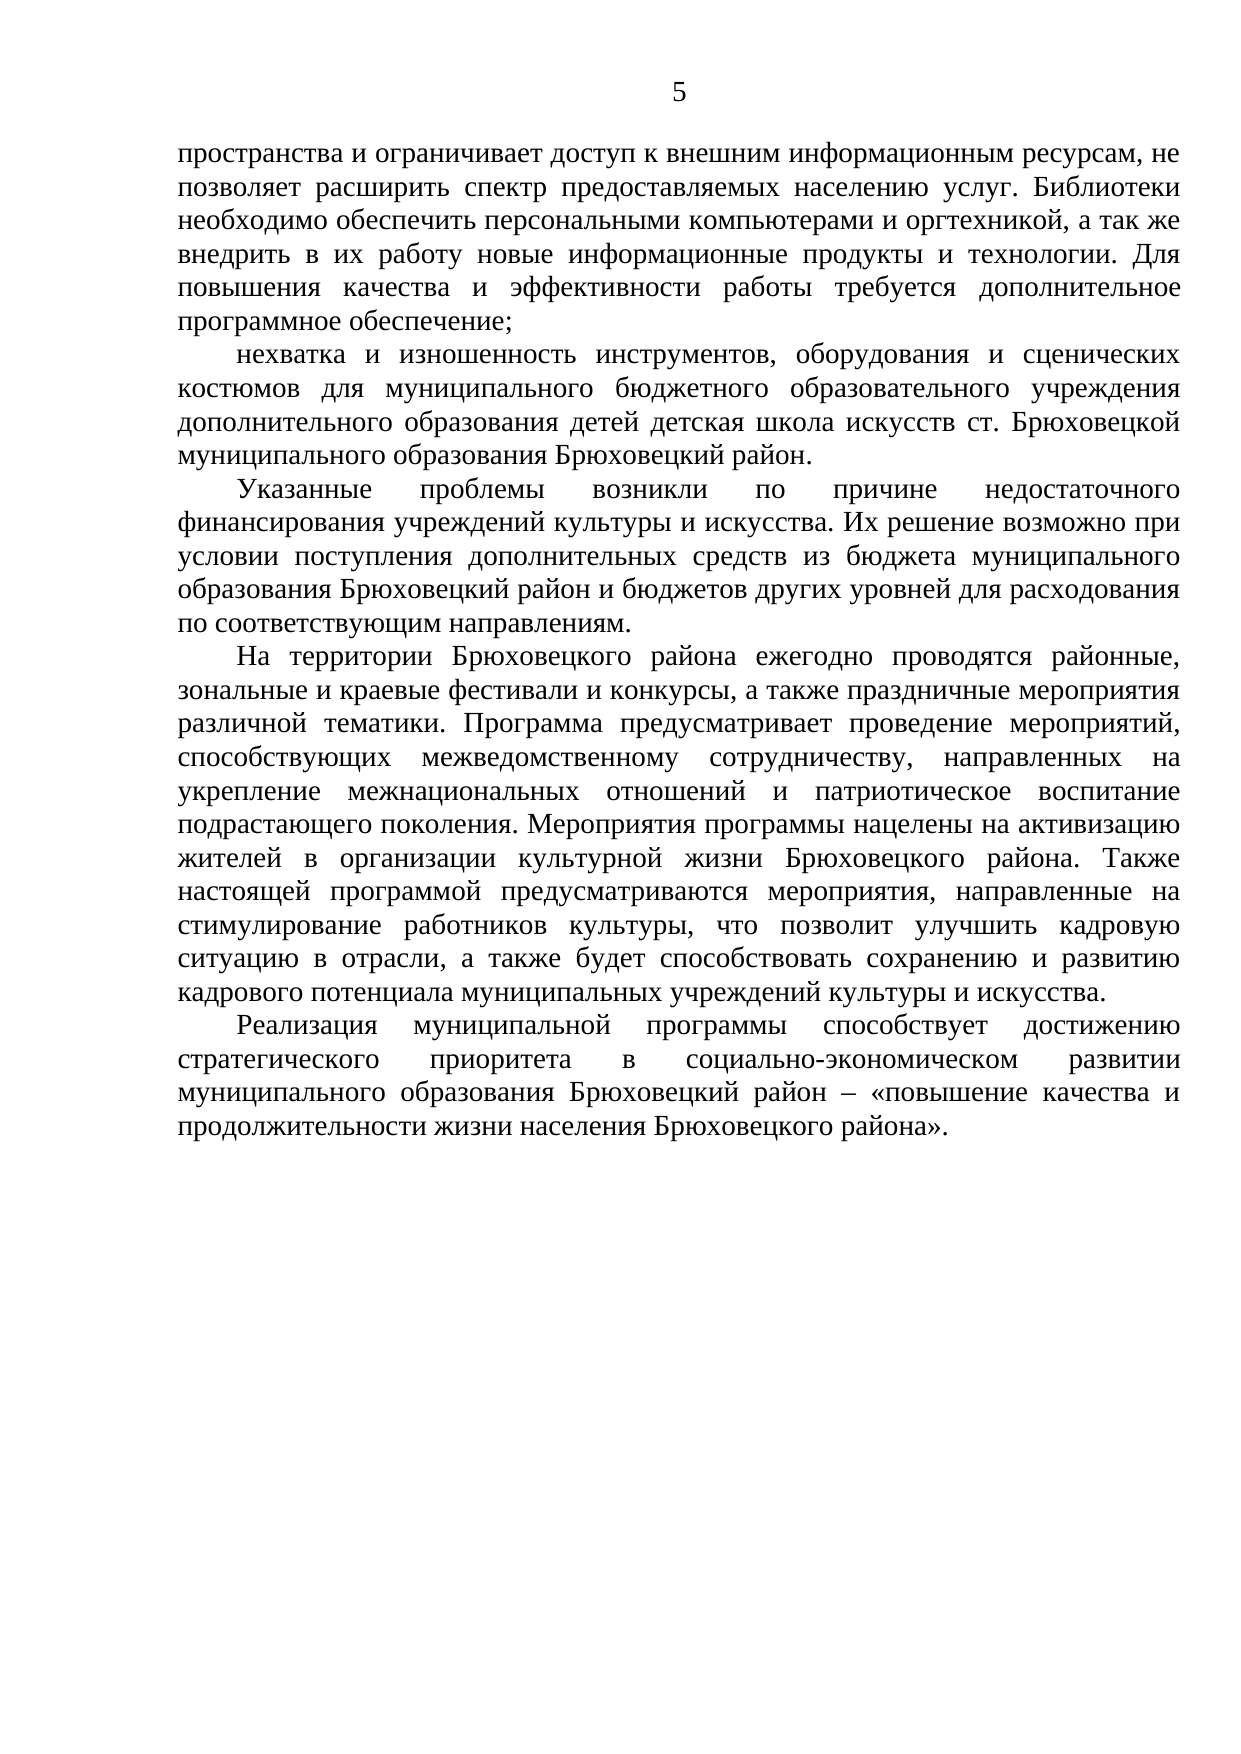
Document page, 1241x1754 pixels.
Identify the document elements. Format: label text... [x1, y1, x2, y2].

text Указанные проблемы возникли по причине недостаточного финансирования учреждений культуры и искусства. Их решение возможно при условии поступления дополнительных средств из бюджета муниципального образования Брюховецкий район и бюджетов других уровней для расходования по соответствующим направлениям. [177, 471, 1181, 638]
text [177, 135, 1181, 337]
text На территории Брюховецкого района ежегодно проводятся районные, зональные и краевые фестивали и конкурсы, а также праздничные мероприятия различной тематики. Программа предусматривает проведение мероприятий, способствующих межведомственному сотрудничеству, направленных на укрепление межнациональных отношений и патриотическое воспитание подрастающего поколения. Мероприятия программы нацелены на активизацию жителей в организации культурной жизни Брюховецкого района. Также настоящей программой предусматриваются мероприятия, направленные на стимулирование работников культуры, что позволит улучшить кадровую ситуацию в отрасли, а также будет способствовать сохранению и развитию кадрового потенциала муниципальных учреждений культуры и искусства. [177, 638, 1181, 1007]
text нехватка и изношенность инструментов, оборудования и сценических костюмов для муниципального бюджетного образовательного учреждения дополнительного образования детей детская школа искусств ст. Брюховецкой муниципального образования Брюховецкий район. [177, 337, 1181, 471]
text Реализация муниципальной программы способствует достижению стратегического приоритета в социально-экономическом развитии муниципального образования Брюховецкий район – «повышение качества и продолжительности жизни населения Брюховецкого района». [177, 1007, 1181, 1142]
